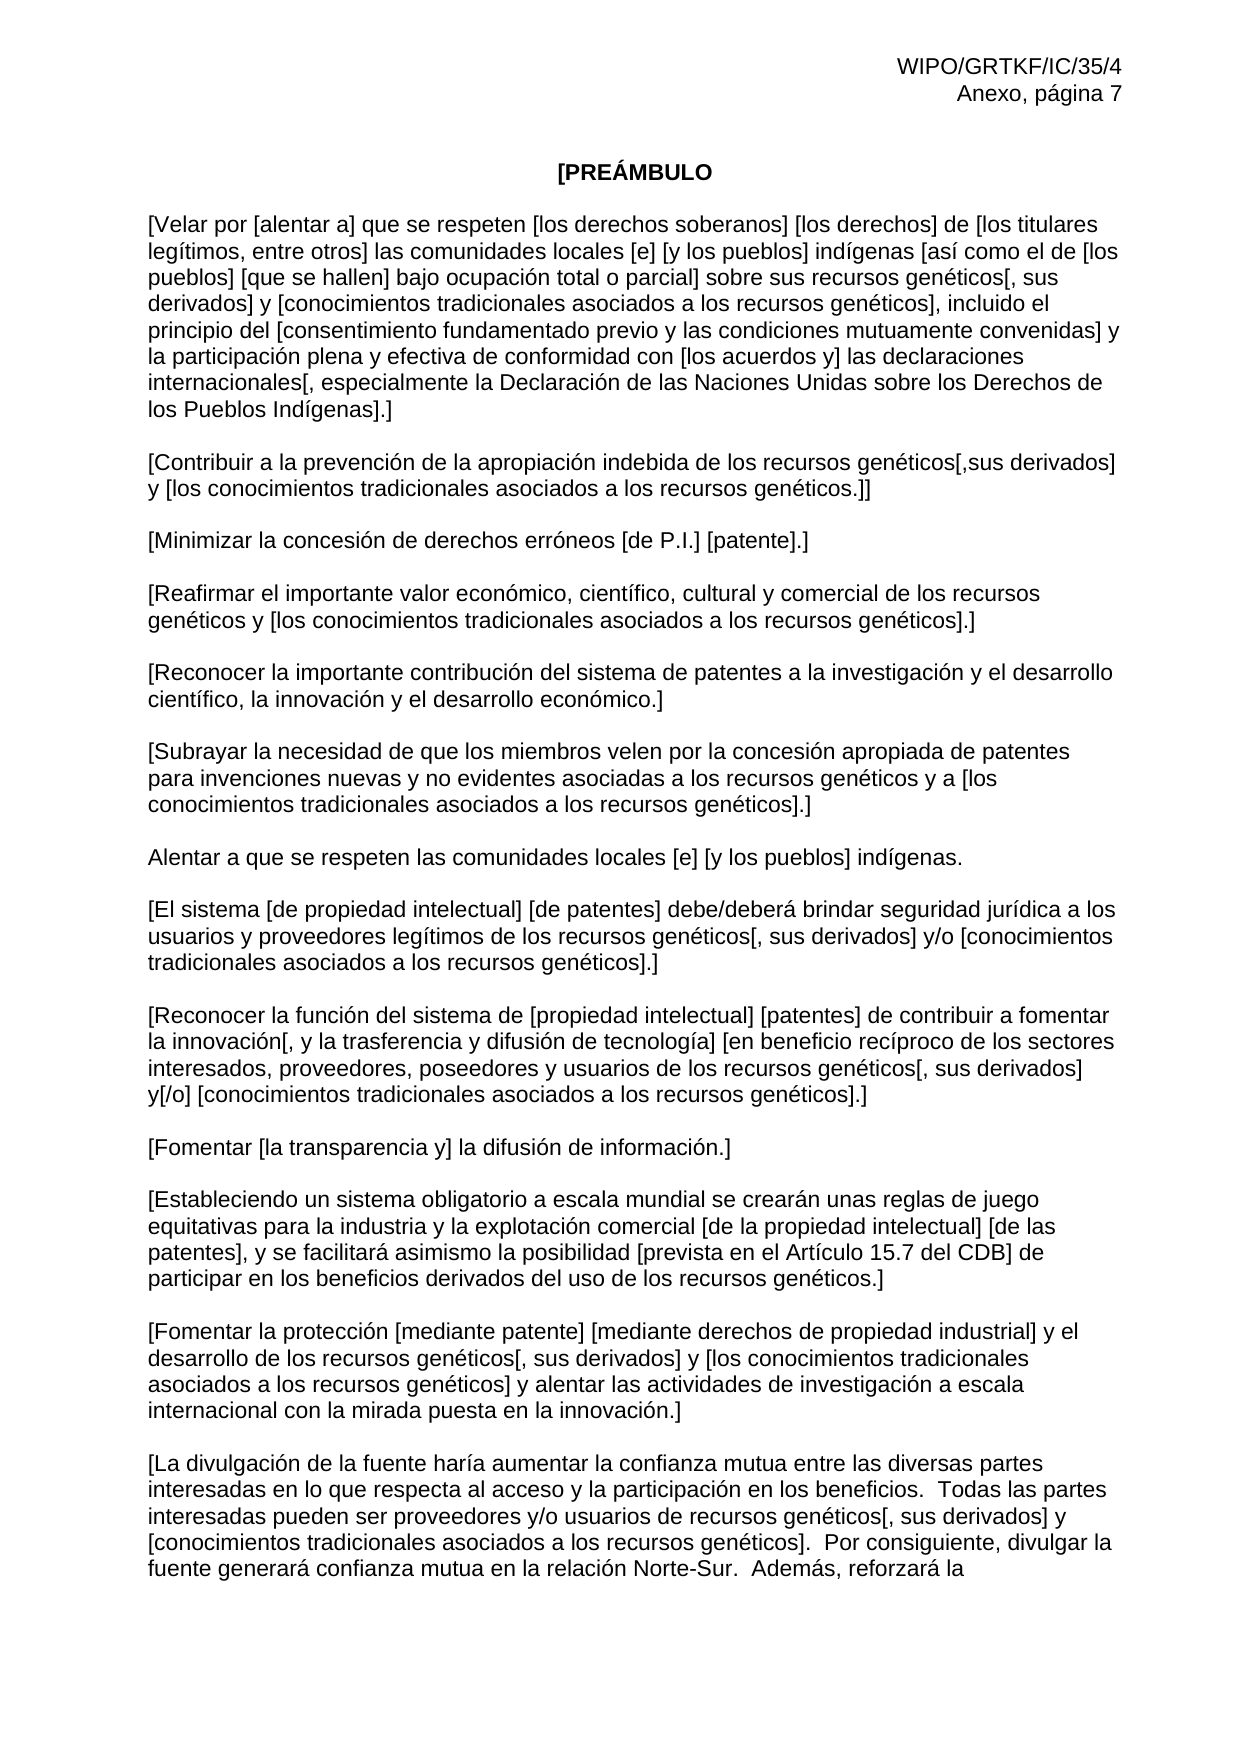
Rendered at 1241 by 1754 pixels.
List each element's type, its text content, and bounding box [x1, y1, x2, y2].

text [Estableciendo un sistema obligatorio a escala mundial se crearán unas reglas de juego equitativas para la industria y la explotación comercial [de la propiedad intelectual] [de las patentes], y se facilitará asimismo la posibilidad [prevista en el Artículo 15.7 del CDB] de participar en los beneficios derivados del uso de los recursos genéticos.] [148, 1186, 1122, 1292]
text [Subrayar la necesidad de que los miembros velen por la concesión apropiada de patentes para invenciones nuevas y no evidentes asociadas a los recursos genéticos y a [los conocimientos tradicionales asociados a los recursos genéticos].] [148, 738, 1122, 817]
text [Contribuir a la prevención de la apropiación indebida de los recursos genéticos[,sus derivados] y [los conocimientos tradicionales asociados a los recursos genéticos.]] [148, 448, 1122, 501]
text [Fomentar la protección [mediante patente] [mediante derechos de propiedad industrial] y el desarrollo de los recursos genéticos[, sus derivados] y [los conocimientos tradicionales asociados a los recursos genéticos] y alentar las actividades de investigación a escala internacional con la mirada puesta en la innovación.] [148, 1318, 1122, 1423]
text [Minimizar la concesión de derechos erróneos [de P.I.] [patente].] [148, 527, 1122, 554]
text [Reconocer la función del sistema de [propiedad intelectual] [patentes] de contribuir a fomentar la innovación[, y la trasferencia y difusión de tecnología] [en beneficio recíproco de los sectores interesados, proveedores, poseedores y usuarios de los recursos genéticos[, sus derivados] y[/o] [conocimientos tradicionales asociados a los recursos genéticos].] [148, 1002, 1122, 1107]
text [El sistema [de propiedad intelectual] [de patentes] debe/deberá brindar seguridad jurídica a los usuarios y proveedores legítimos de los recursos genéticos[, sus derivados] y/o [conocimientos tradicionales asociados a los recursos genéticos].] [148, 896, 1122, 976]
text [Fomentar [la transparencia y] la difusión de información.] [148, 1134, 1122, 1160]
text [Reafirmar el importante valor económico, científico, cultural y comercial de los recursos genéticos y [los conocimientos tradicionales asociados a los recursos genéticos].] [148, 580, 1122, 633]
text [Reconocer la importante contribución del sistema de patentes a la investigación y el desarrollo científico, la innovación y el desarrollo económico.] [148, 659, 1122, 712]
text [Velar por [alentar a] que se respeten [los derechos soberanos] [los derechos] de [los titulares legítimos, entre otros] las comunidades locales [e] [y los pueblos] indígenas [así como el de [los pueblos] [que se hallen] bajo ocupación total o parcial] sobre sus recursos genéticos[, sus derivados] y [conocimientos tradicionales asociados a los recursos genéticos], incluido el principio del [consentimiento fundamentado previo y las condiciones mutuamente convenidas] y la participación plena y efectiva de conformidad con [los acuerdos y] las declaraciones internacionales[, especialmente la Declaración de las Naciones Unidas sobre los Derechos de los Pueblos Indígenas].] [148, 211, 1122, 422]
text Alentar a que se respeten las comunidades locales [e] [y los pueblos] indígenas. [148, 844, 1122, 870]
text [148, 1450, 1122, 1582]
text [PREÁMBULO [148, 158, 1122, 185]
